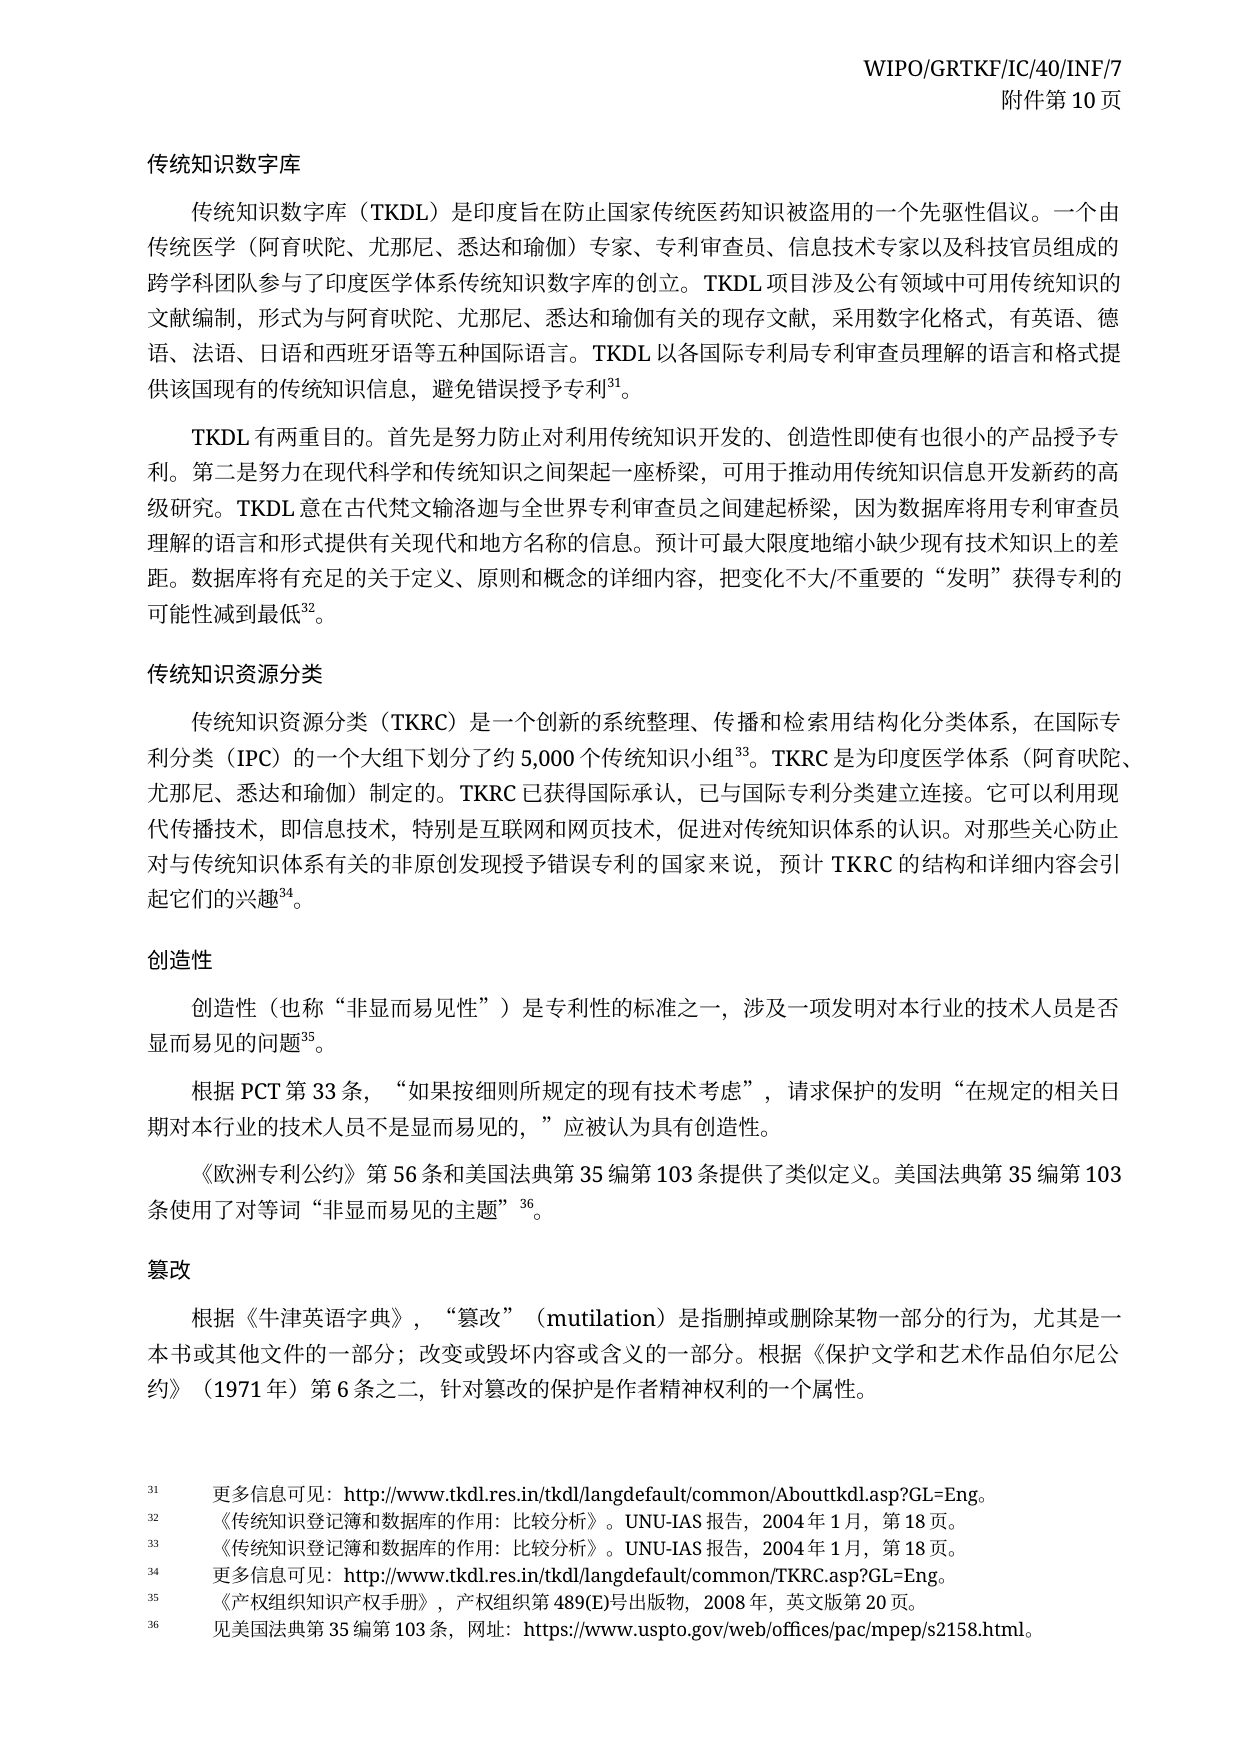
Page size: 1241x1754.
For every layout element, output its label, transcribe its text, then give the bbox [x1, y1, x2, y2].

text 篡改 [148, 1249, 1122, 1285]
text 传统知识资源分类（TKRC）是一个创新的系统整理、传播和检索用结构化分类体系，在国际专利分类（IPC）的一个大组下划分了约5,000个传统知识小组。TKRC是为印度医学体系（阿育吠陀、尤那尼、悉达和瑜伽）制定的。TKRC已获得国际承认，已与国际专利分类建立连接。它可以利用现代传播技术，即信息技术，特别是互联网和网页技术，促进对传统知识体系的认识。对那些关心防止对与传统知识体系有关的非原创发现授予错误专利的国家来说，预计TKRC的结构和详细内容会引起它们的兴趣。 [148, 702, 1122, 914]
text TKDL有两重目的。首先是努力防止对利用传统知识开发的、创造性即使有也很小的产品授予专利。第二是努力在现代科学和传统知识之间架起一座桥梁，可用于推动用传统知识信息开发新药的高级研究。TKDL意在古代梵文输洛迦与全世界专利审查员之间建起桥梁，因为数据库将用专利审查员理解的语言和形式提供有关现代和地方名称的信息。预计可最大限度地缩小缺少现有技术知识上的差距。数据库将有充足的关于定义、原则和概念的详细内容，把变化不大/不重要的“发明”获得专利的可能性减到最低。 [148, 416, 1122, 629]
text 传统知识数字库（TKDL）是印度旨在防止国家传统医药知识被盗用的一个先驱性倡议。一个由传统医学（阿育吠陀、尤那尼、悉达和瑜伽）专家、专利审查员、信息技术专家以及科技官员组成的跨学科团队参与了印度医学体系传统知识数字库的创立。TKDL项目涉及公有领域中可用传统知识的文献编制，形式为与阿育吠陀、尤那尼、悉达和瑜伽有关的现存文献，采用数字化格式，有英语、德语、法语、日语和西班牙语等五种国际语言。TKDL以各国际专利局专利审查员理解的语言和格式提供该国现有的传统知识信息，避免错误授予专利。 [148, 191, 1122, 404]
text 传统知识资源分类 [148, 654, 1122, 689]
text 创造性（也称“非显而易见性”）是专利性的标准之一，涉及一项发明对本行业的技术人员是否显而易见的问题。 [148, 987, 1122, 1058]
text 创造性 [148, 939, 1122, 974]
text 传统知识数字库 [148, 143, 1122, 179]
text 《欧洲专利公约》第56条和美国法典第35编第103条提供了类似定义。美国法典第35编第103条使用了对等词“非显而易见的主题”。 [148, 1154, 1122, 1224]
text 根据PCT第33条，“如果按细则所规定的现有技术考虑”，请求保护的发明“在规定的相关日期对本行业的技术人员不是显而易见的，”应被认为具有创造性。 [148, 1070, 1122, 1141]
text 根据《牛津英语字典》，“篡改”（mutilation）是指删掉或删除某物一部分的行为，尤其是一本书或其他文件的一部分；改变或毁坏内容或含义的一部分。根据《保护文学和艺术作品伯尔尼公约》（1971年）第6条之二，针对篡改的保护是作者精神权利的一个属性。 [148, 1297, 1122, 1404]
